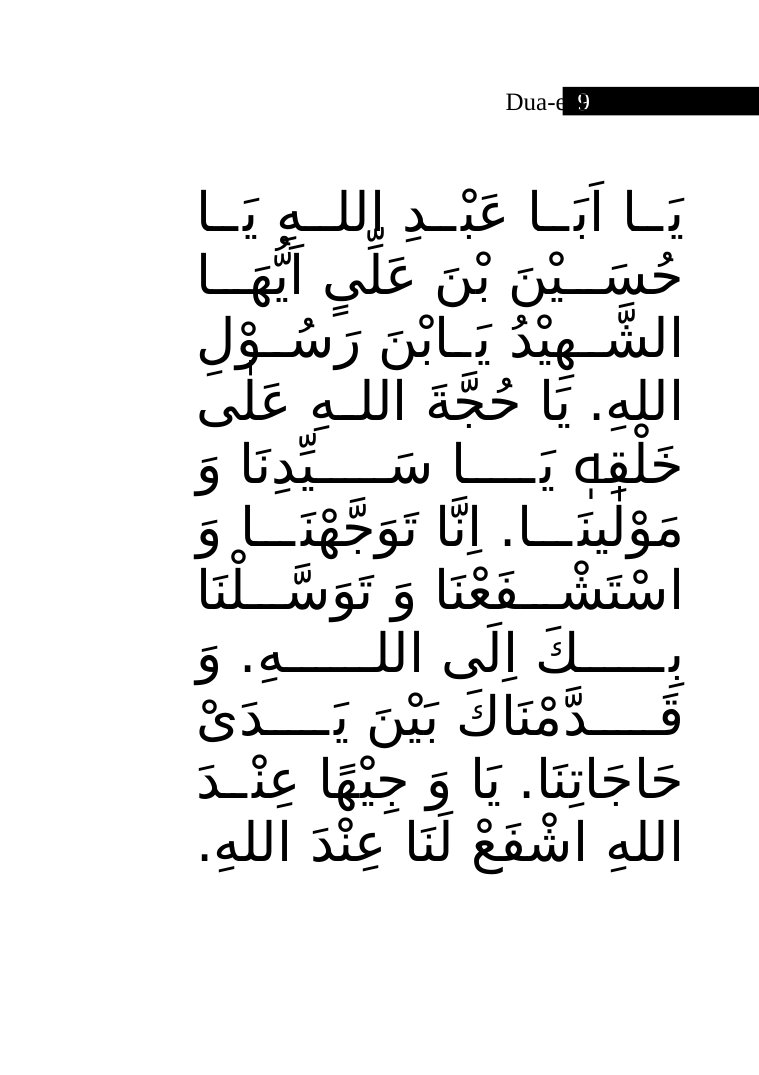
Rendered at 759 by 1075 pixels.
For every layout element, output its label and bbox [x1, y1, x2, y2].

text [196, 181, 684, 874]
